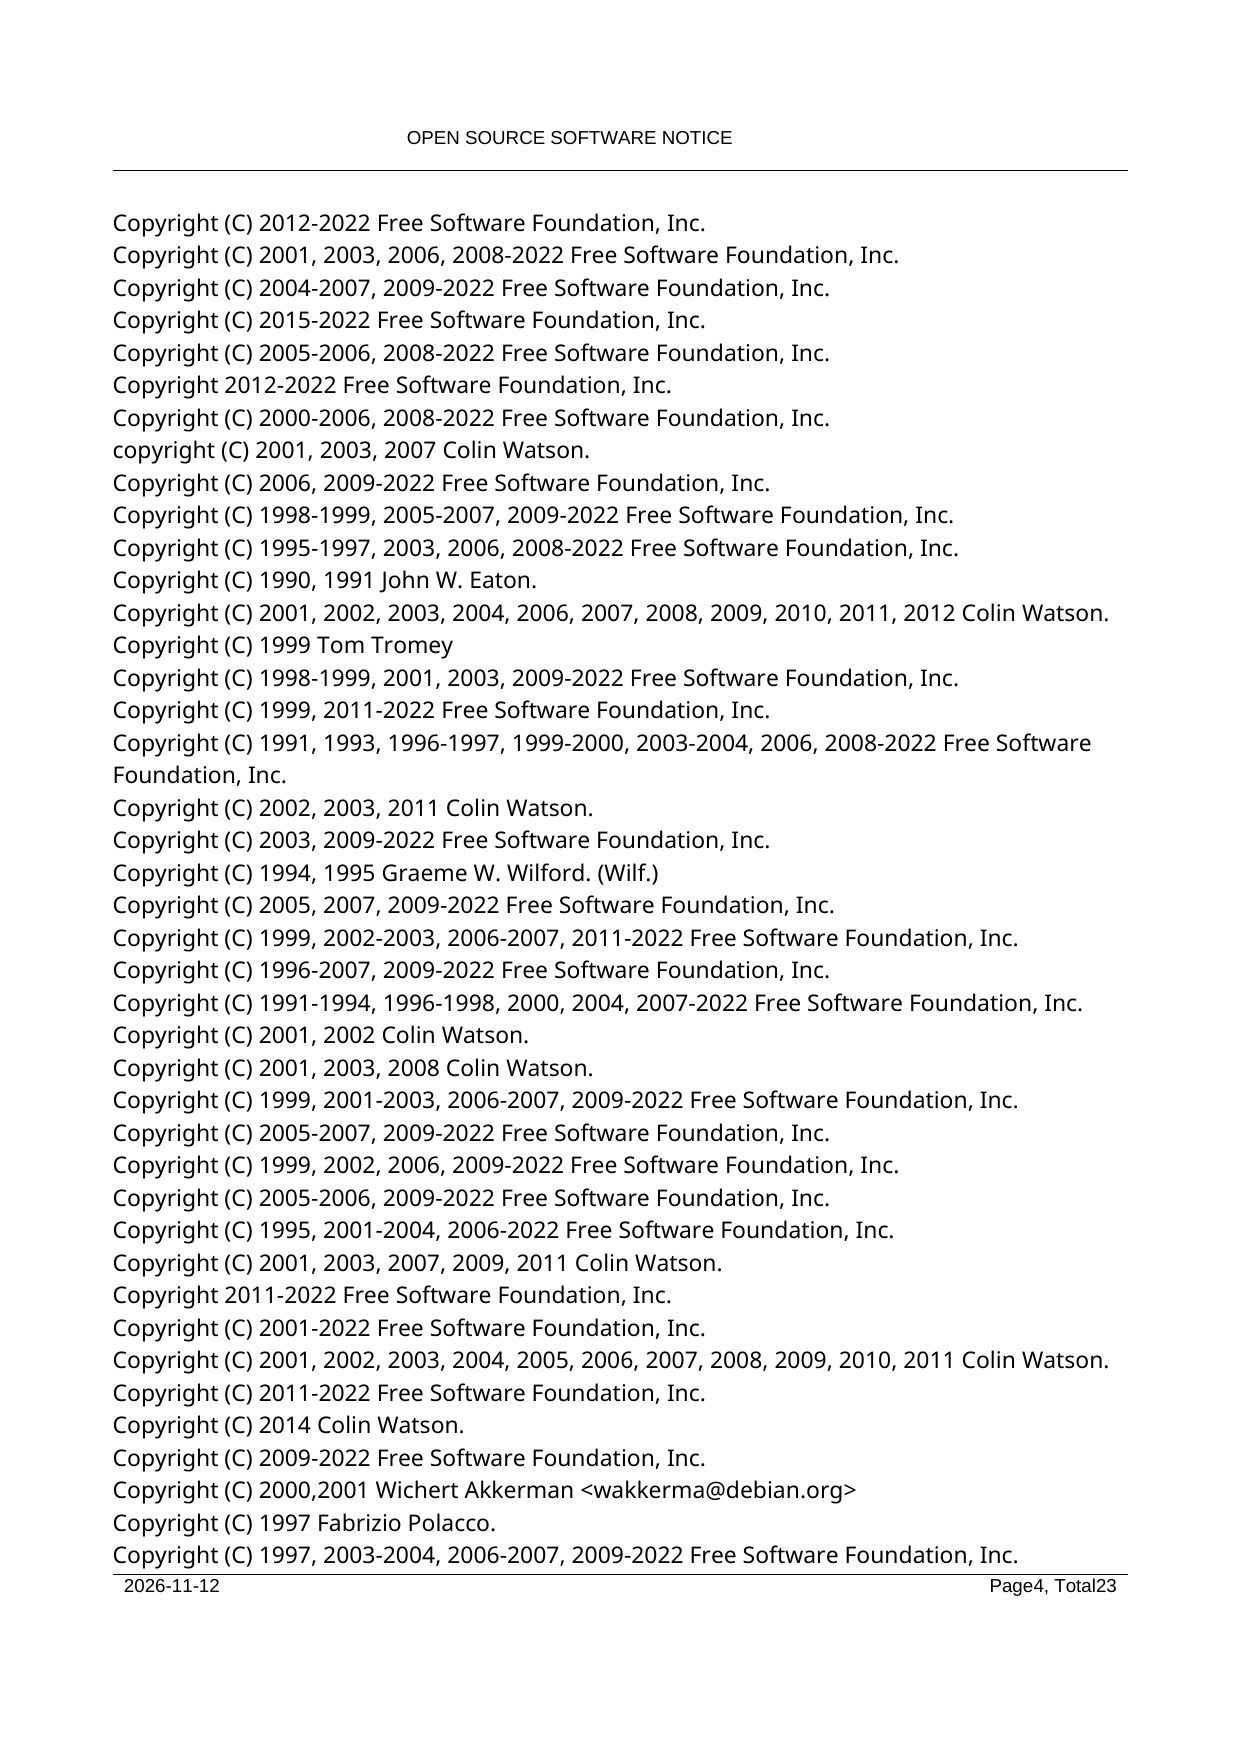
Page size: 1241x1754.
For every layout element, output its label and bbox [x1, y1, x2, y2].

text [112, 206, 1128, 1571]
